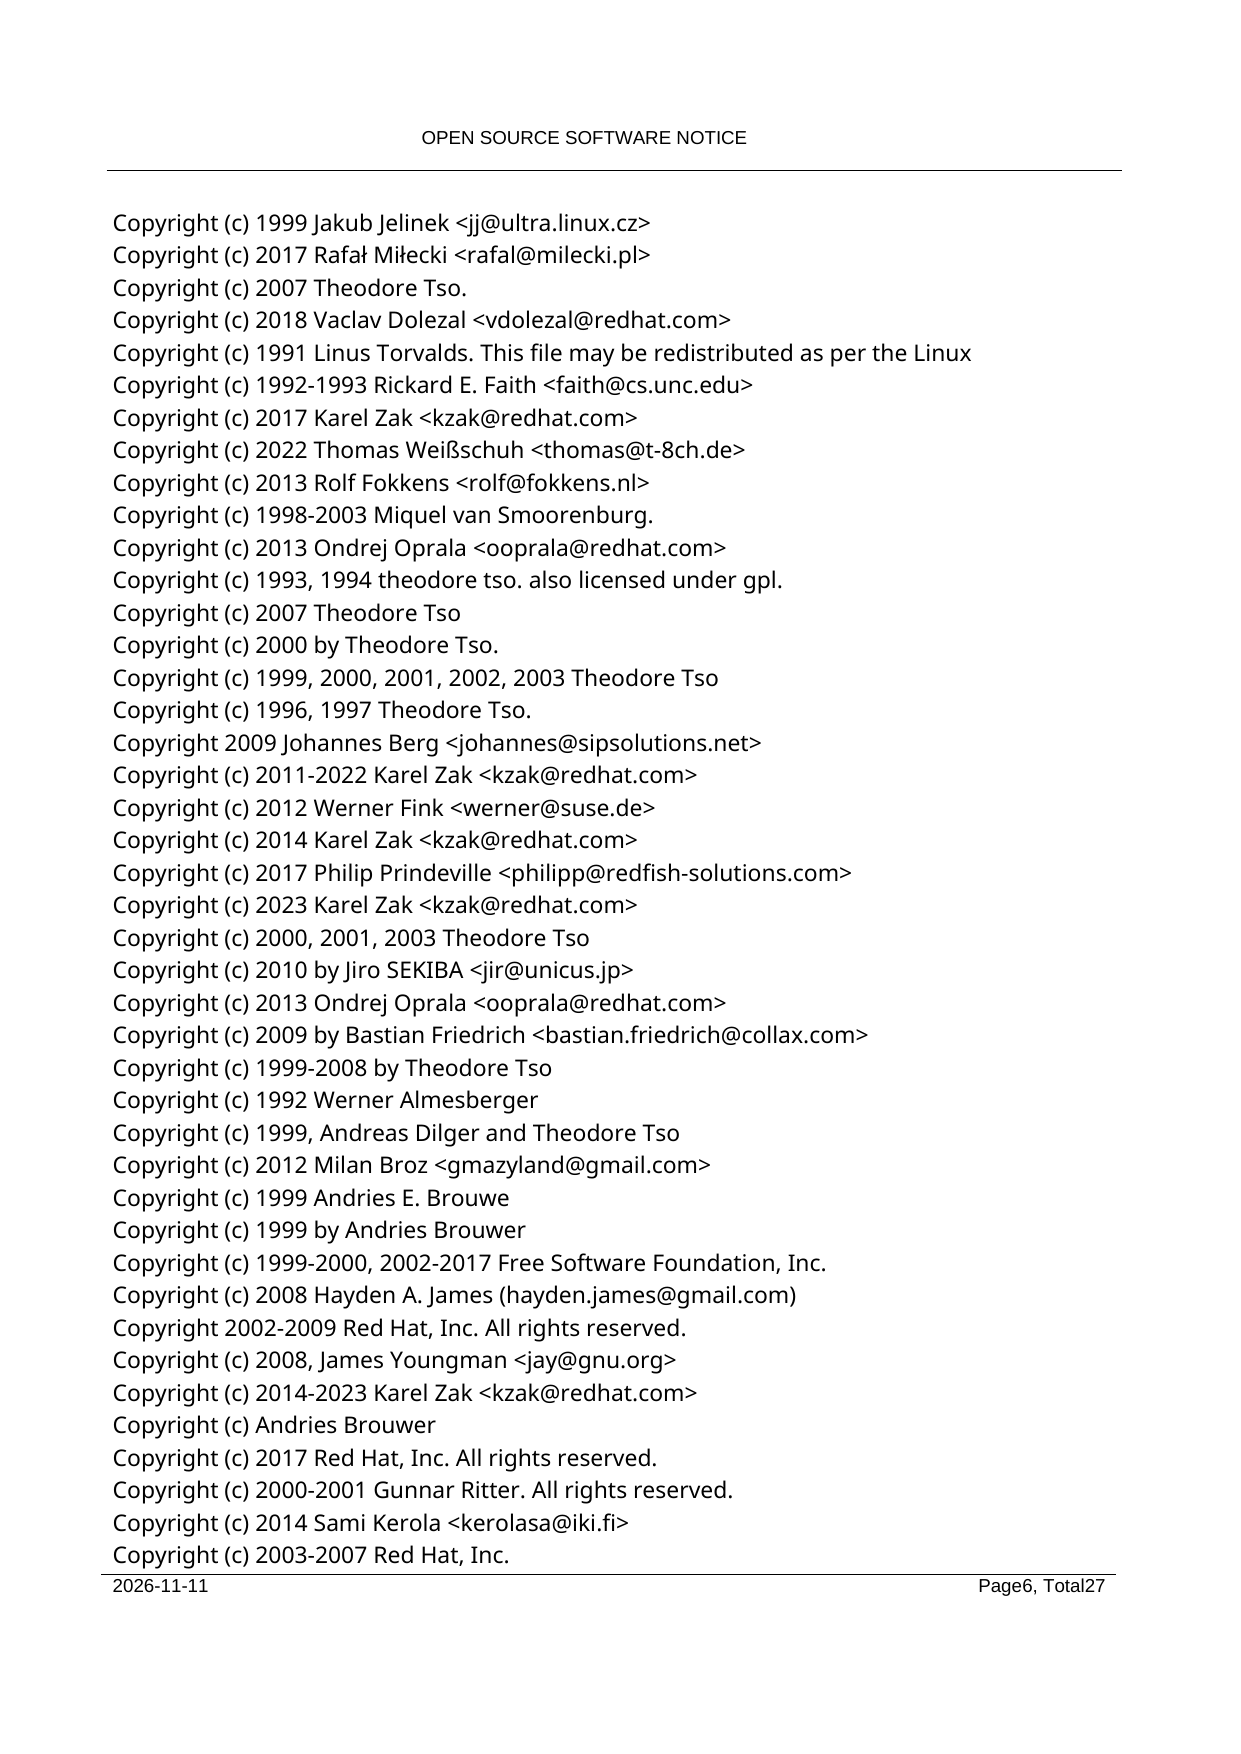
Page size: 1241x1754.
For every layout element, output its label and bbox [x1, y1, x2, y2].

text [112, 206, 1128, 1571]
